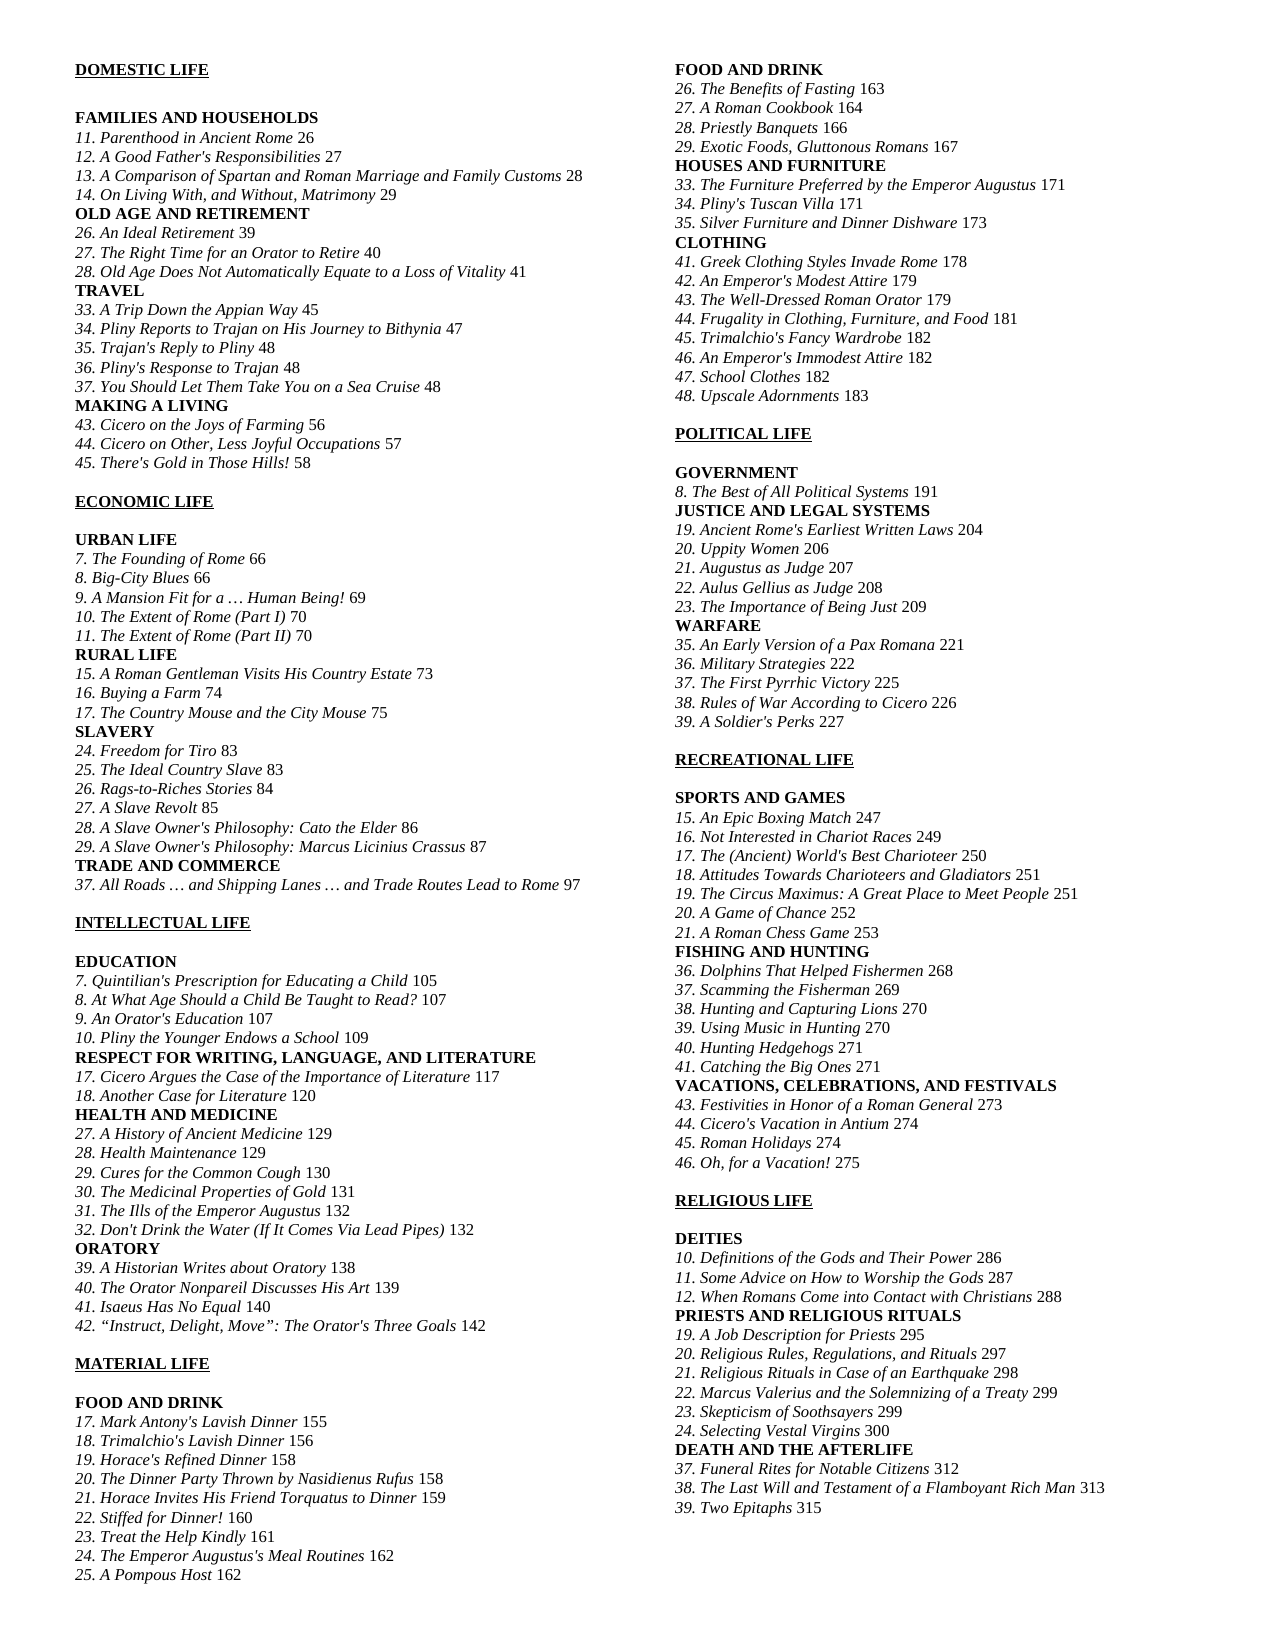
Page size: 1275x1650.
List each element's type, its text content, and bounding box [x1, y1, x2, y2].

text 18. Trimalchio's Lavish Dinner 156 [75, 1431, 600, 1450]
text 37. Funeral Rites for Notable Citizens 312 [675, 1459, 1200, 1478]
text 25. A Pompous Host 162 [75, 1565, 600, 1584]
text 21. Horace Invites His Friend Torquatus to Dinner 159 [75, 1488, 600, 1507]
text 8. The Best of All Political Systems 191 [675, 482, 1200, 501]
text 38. The Last Will and Testament of a Flamboyant Rich Man 313 [675, 1478, 1200, 1497]
text FISHING AND HUNTING [675, 942, 1200, 961]
text RESPECT FOR WRITING, LANGUAGE, AND LITERATURE [75, 1047, 600, 1067]
text SLAVERY [75, 722, 600, 741]
text 36. Pliny's Response to Trajan 48 [75, 357, 600, 377]
text 8. At What Age Should a Child Be Taught to Read? 107 [75, 990, 600, 1009]
text 12. When Romans Come into Contact with Christians 288 [675, 1287, 1200, 1306]
text VACATIONS, CELEBRATIONS, AND FESTIVALS [675, 1076, 1200, 1095]
text 28. Health Maintenance 129 [75, 1143, 600, 1162]
text 39. A Soldier's Perks 227 [675, 712, 1200, 731]
text FOOD AND DRINK [675, 60, 1200, 79]
text MAKING A LIVING [75, 396, 600, 415]
text 17. Cicero Argues the Case of the Importance of Literature 117 [75, 1067, 600, 1086]
text 21. Religious Rituals in Case of an Earthquake 298 [675, 1363, 1200, 1382]
text TRADE AND COMMERCE [75, 856, 600, 875]
text 16. Not Interested in Chariot Races 249 [675, 827, 1200, 846]
text 26. Rags-to-Riches Stories 84 [75, 779, 600, 798]
text 11. Some Advice on How to Worship the Gods 287 [675, 1267, 1200, 1287]
text 14. On Living With, and Without, Matrimony 29 [75, 185, 600, 204]
text 35. Silver Furniture and Dinner Dishware 173 [675, 213, 1200, 232]
text MATERIAL LIFE [75, 1354, 600, 1373]
text 38. Rules of War According to Cicero 226 [675, 692, 1200, 712]
text 18. Another Case for Literature 120 [75, 1086, 600, 1105]
text 10. The Extent of Rome (Part I) 70 [75, 607, 600, 626]
text 46. Oh, for a Vacation! 275 [675, 1152, 1200, 1172]
text INTELLECTUAL LIFE [75, 913, 600, 932]
text 30. The Medicinal Properties of Gold 131 [75, 1182, 600, 1201]
text ORATORY [75, 1239, 600, 1258]
text 26. An Ideal Retirement 39 [75, 223, 600, 242]
text DOMESTIC LIFE [75, 60, 600, 79]
text 45. Roman Holidays 274 [675, 1133, 1200, 1152]
text 13. A Comparison of Spartan and Roman Marriage and Family Customs 28 [75, 166, 600, 185]
text 24. Freedom for Tiro 83 [75, 741, 600, 760]
text CLOTHING [675, 232, 1200, 252]
text HOUSES AND FURNITURE [675, 156, 1200, 175]
text 19. The Circus Maximus: A Great Place to Meet People 251 [675, 884, 1200, 903]
text 42. “Instruct, Delight, Move”: The Orator's Three Goals 142 [75, 1316, 600, 1335]
text 12. A Good Father's Responsibilities 27 [75, 147, 600, 166]
text GOVERNMENT [675, 462, 1200, 482]
text 15. An Epic Boxing Match 247 [675, 807, 1200, 827]
text 18. Attitudes Towards Charioteers and Gladiators 251 [675, 865, 1200, 884]
text 33. A Trip Down the Appian Way 45 [75, 300, 600, 319]
text 16. Buying a Farm 74 [75, 683, 600, 702]
text 40. Hunting Hedgehogs 271 [675, 1037, 1200, 1057]
text 20. A Game of Chance 252 [675, 903, 1200, 922]
text 37. All Roads … and Shipping Lanes … and Trade Routes Lead to Rome 97 [75, 875, 600, 894]
text 33. The Furniture Preferred by the Emperor Augustus 171 [675, 175, 1200, 194]
text 19. Horace's Refined Dinner 158 [75, 1450, 600, 1469]
text 25. The Ideal Country Slave 83 [75, 760, 600, 779]
text 20. Uppity Women 206 [675, 539, 1200, 558]
text 19. A Job Description for Priests 295 [675, 1325, 1200, 1344]
text POLITICAL LIFE [675, 424, 1200, 443]
text 27. A Slave Revolt 85 [75, 798, 600, 817]
text FAMILIES AND HOUSEHOLDS [75, 108, 600, 127]
text 37. Scamming the Fisherman 269 [675, 980, 1200, 999]
text 9. A Mansion Fit for a … Human Being! 69 [75, 587, 600, 607]
text 46. An Emperor's Immodest Attire 182 [675, 347, 1200, 367]
text 10. Definitions of the Gods and Their Power 286 [675, 1248, 1200, 1267]
text 28. A Slave Owner's Philosophy: Cato the Elder 86 [75, 817, 600, 837]
text 24. Selecting Vestal Virgins 300 [675, 1421, 1200, 1440]
text 35. Trajan's Reply to Pliny 48 [75, 338, 600, 357]
text 24. The Emperor Augustus's Meal Routines 162 [75, 1546, 600, 1565]
text 41. Isaeus Has No Equal 140 [75, 1297, 600, 1316]
text 45. There's Gold in Those Hills! 58 [75, 453, 600, 472]
text ECONOMIC LIFE [75, 492, 600, 511]
text 31. The Ills of the Emperor Augustus 132 [75, 1201, 600, 1220]
text 32. Don't Drink the Water (If It Comes Via Lead Pipes) 132 [75, 1220, 600, 1239]
text 44. Frugality in Clothing, Furniture, and Food 181 [675, 309, 1200, 328]
text JUSTICE AND LEGAL SYSTEMS [675, 501, 1200, 520]
text 8. Big-City Blues 66 [75, 568, 600, 587]
text RURAL LIFE [75, 645, 600, 664]
text 37. You Should Let Them Take You on a Sea Cruise 48 [75, 377, 600, 396]
text 39. Two Epitaphs 315 [675, 1497, 1200, 1517]
text 39. A Historian Writes about Oratory 138 [75, 1258, 600, 1277]
text DEITIES [675, 1229, 1200, 1248]
text 29. Cures for the Common Cough 130 [75, 1162, 600, 1182]
text 22. Aulus Gellius as Judge 208 [675, 577, 1200, 597]
text 27. A History of Ancient Medicine 129 [75, 1124, 600, 1143]
text URBAN LIFE [75, 530, 600, 549]
text 19. Ancient Rome's Earliest Written Laws 204 [675, 520, 1200, 539]
text 47. School Clothes 182 [675, 367, 1200, 386]
text 7. Quintilian's Prescription for Educating a Child 105 [75, 971, 600, 990]
text 20. The Dinner Party Thrown by Nasidienus Rufus 158 [75, 1469, 600, 1488]
text 29. Exotic Foods, Gluttonous Romans 167 [675, 137, 1200, 156]
text 36. Dolphins That Helped Fishermen 268 [675, 961, 1200, 980]
text 48. Upscale Adornments 183 [675, 386, 1200, 405]
text 11. The Extent of Rome (Part II) 70 [75, 626, 600, 645]
text 29. A Slave Owner's Philosophy: Marcus Licinius Crassus 87 [75, 837, 600, 856]
text FOOD AND DRINK [75, 1392, 600, 1412]
text 26. The Benefits of Fasting 163 [675, 79, 1200, 98]
text 27. A Roman Cookbook 164 [675, 98, 1200, 117]
text 41. Catching the Big Ones 271 [675, 1057, 1200, 1076]
text 17. The (Ancient) World's Best Charioteer 250 [675, 846, 1200, 865]
text HEALTH AND MEDICINE [75, 1105, 600, 1124]
text 20. Religious Rules, Regulations, and Rituals 297 [675, 1344, 1200, 1363]
text 22. Marcus Valerius and the Solemnizing of a Treaty 299 [675, 1382, 1200, 1402]
text 35. An Early Version of a Pax Romana 221 [675, 635, 1200, 654]
text 21. A Roman Chess Game 253 [675, 922, 1200, 942]
text 11. Parenthood in Ancient Rome 26 [75, 127, 600, 147]
text 28. Old Age Does Not Automatically Equate to a Loss of Vitality 41 [75, 262, 600, 281]
text 22. Stiffed for Dinner! 160 [75, 1507, 600, 1527]
text TRAVEL [75, 281, 600, 300]
text RECREATIONAL LIFE [675, 750, 1200, 769]
text RELIGIOUS LIFE [675, 1191, 1200, 1210]
text EDUCATION [75, 952, 600, 971]
text 44. Cicero on Other, Less Joyful Occupations 57 [75, 434, 600, 453]
text 15. A Roman Gentleman Visits His Country Estate 73 [75, 664, 600, 683]
text WARFARE [675, 616, 1200, 635]
text 17. Mark Antony's Lavish Dinner 155 [75, 1412, 600, 1431]
text 43. Cicero on the Joys of Farming 56 [75, 415, 600, 434]
text 38. Hunting and Capturing Lions 270 [675, 999, 1200, 1018]
text 45. Trimalchio's Fancy Wardrobe 182 [675, 328, 1200, 347]
text 9. An Orator's Education 107 [75, 1009, 600, 1028]
text OLD AGE AND RETIREMENT [75, 204, 600, 223]
text 10. Pliny the Younger Endows a School 109 [75, 1028, 600, 1047]
text 7. The Founding of Rome 66 [75, 549, 600, 568]
text 37. The First Pyrrhic Victory 225 [675, 673, 1200, 692]
text DEATH AND THE AFTERLIFE [675, 1440, 1200, 1459]
text 34. Pliny Reports to Trajan on His Journey to Bithynia 47 [75, 319, 600, 338]
text 23. The Importance of Being Just 209 [675, 597, 1200, 616]
text 42. An Emperor's Modest Attire 179 [675, 271, 1200, 290]
text 41. Greek Clothing Styles Invade Rome 178 [675, 252, 1200, 271]
text 17. The Country Mouse and the City Mouse 75 [75, 702, 600, 722]
text 43. Festivities in Honor of a Roman General 273 [675, 1095, 1200, 1114]
text 27. The Right Time for an Orator to Retire 40 [75, 242, 600, 262]
text 28. Priestly Banquets 166 [675, 117, 1200, 137]
text 23. Skepticism of Soothsayers 299 [675, 1402, 1200, 1421]
text 44. Cicero's Vacation in Antium 274 [675, 1114, 1200, 1133]
text 39. Using Music in Hunting 270 [675, 1018, 1200, 1037]
text SPORTS AND GAMES [675, 788, 1200, 807]
text 40. The Orator Nonpareil Discusses His Art 139 [75, 1277, 600, 1297]
text 21. Augustus as Judge 207 [675, 558, 1200, 577]
text 34. Pliny's Tuscan Villa 171 [675, 194, 1200, 213]
text 36. Military Strategies 222 [675, 654, 1200, 673]
text 43. The Well-Dressed Roman Orator 179 [675, 290, 1200, 309]
text PRIESTS AND RELIGIOUS RITUALS [675, 1306, 1200, 1325]
text 23. Treat the Help Kindly 161 [75, 1527, 600, 1546]
